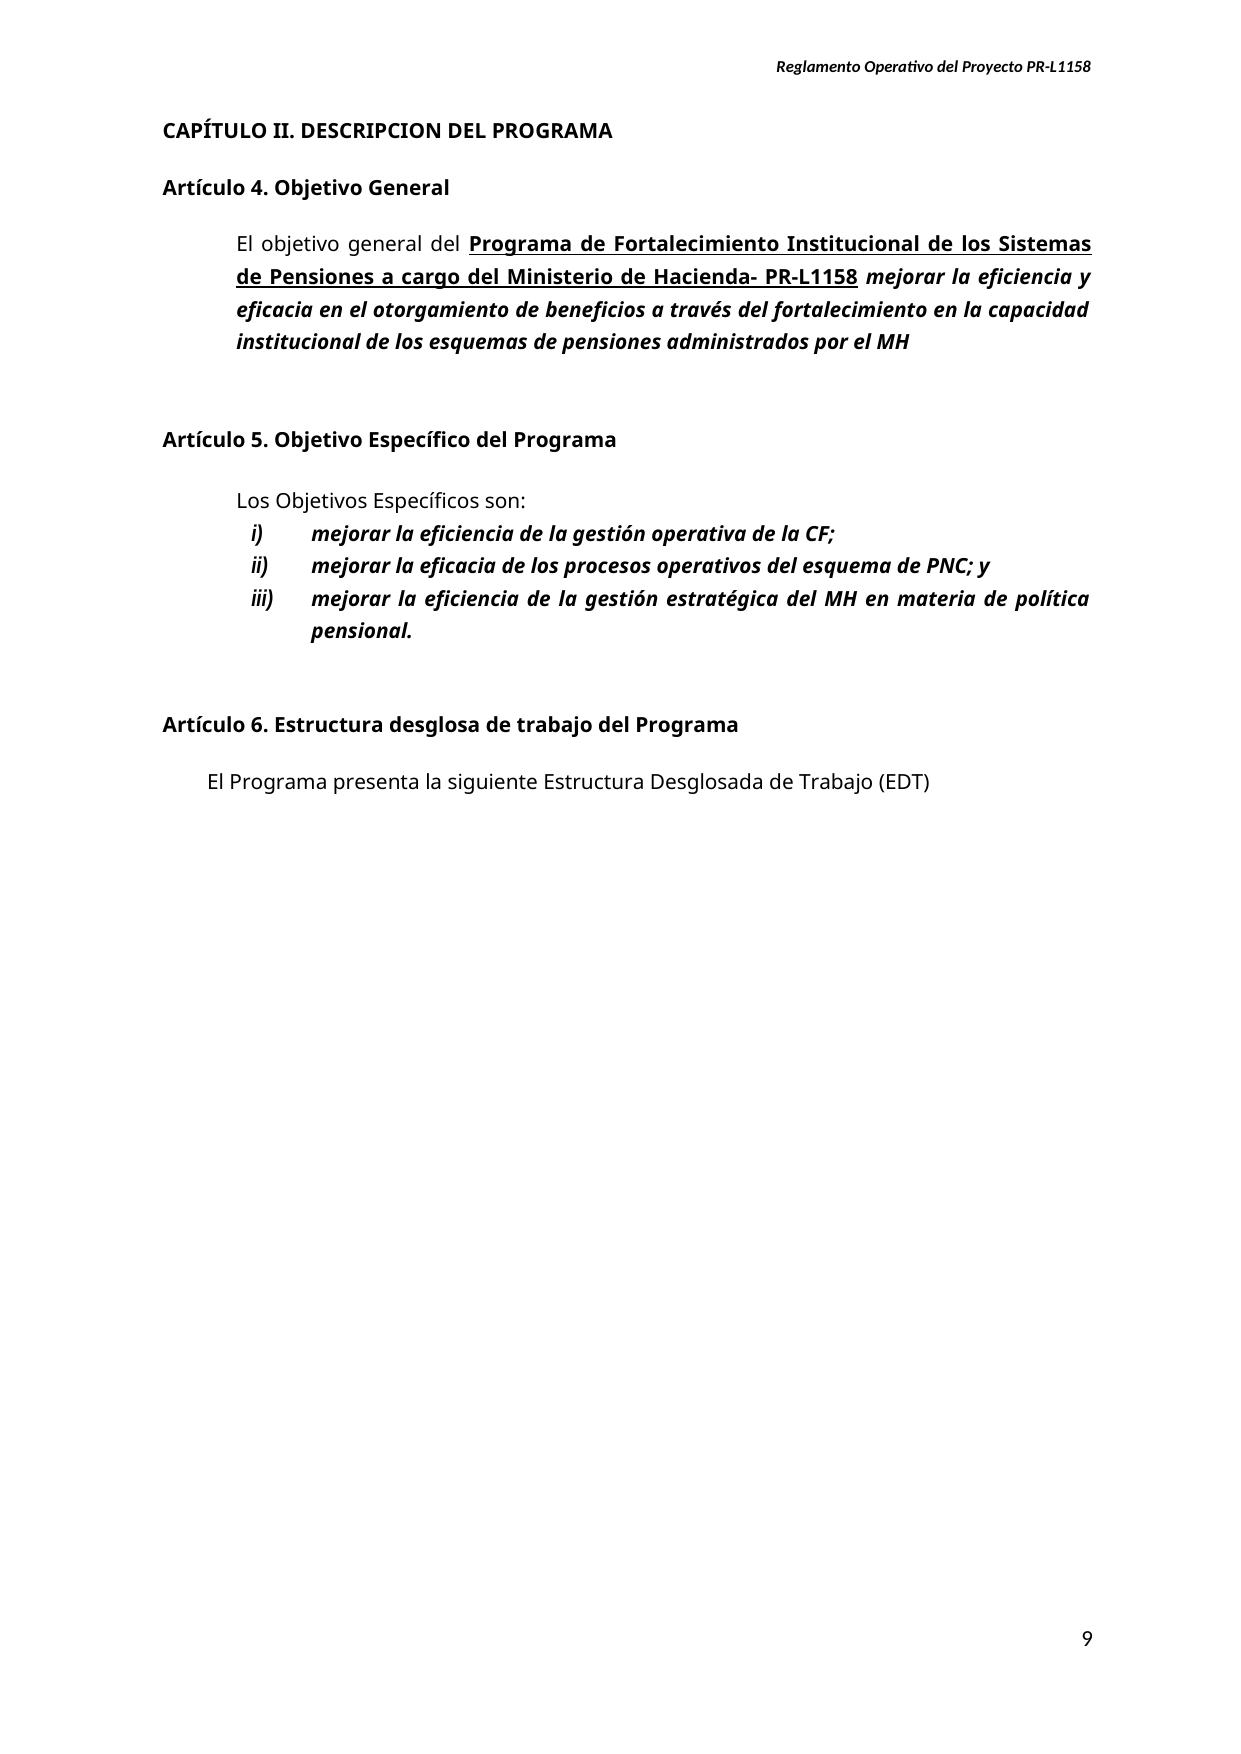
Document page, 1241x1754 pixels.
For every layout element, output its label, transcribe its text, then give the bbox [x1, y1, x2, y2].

list mejorar la eficiencia de la gestión operativa de la CF; [251, 519, 1093, 547]
text Artículo 5. Objetivo Específico del Programa [162, 425, 1093, 453]
list mejorar la eficiencia de la gestión estratégica del MH en materia de política pensional. [251, 584, 1093, 645]
text El Programa presenta la siguiente Estructura Desglosada de Trabajo (EDT) [207, 767, 1093, 796]
text CAPÍTULO II. DESCRIPCION DEL PROGRAMA [162, 116, 1093, 144]
text Artículo 4. Objetivo General [162, 173, 1093, 201]
list mejorar la eficacia de los procesos operativos del esquema de PNC; y [251, 551, 1093, 580]
text Los Objetivos Específicos son: [236, 486, 1093, 514]
text El objetivo general del Programa de Fortalecimiento Institucional de los Sistemas de Pensiones a cargo del Ministerio de Hacienda- PR-L1158 mejorar la eficiencia y eficacia en el otorgamiento de beneficios a través del fortalecimiento en la capacidad institucional de los esquemas de pensiones administrados por el MH [236, 229, 1093, 356]
text Artículo 6. Estructura desglosa de trabajo del Programa [162, 710, 1093, 739]
